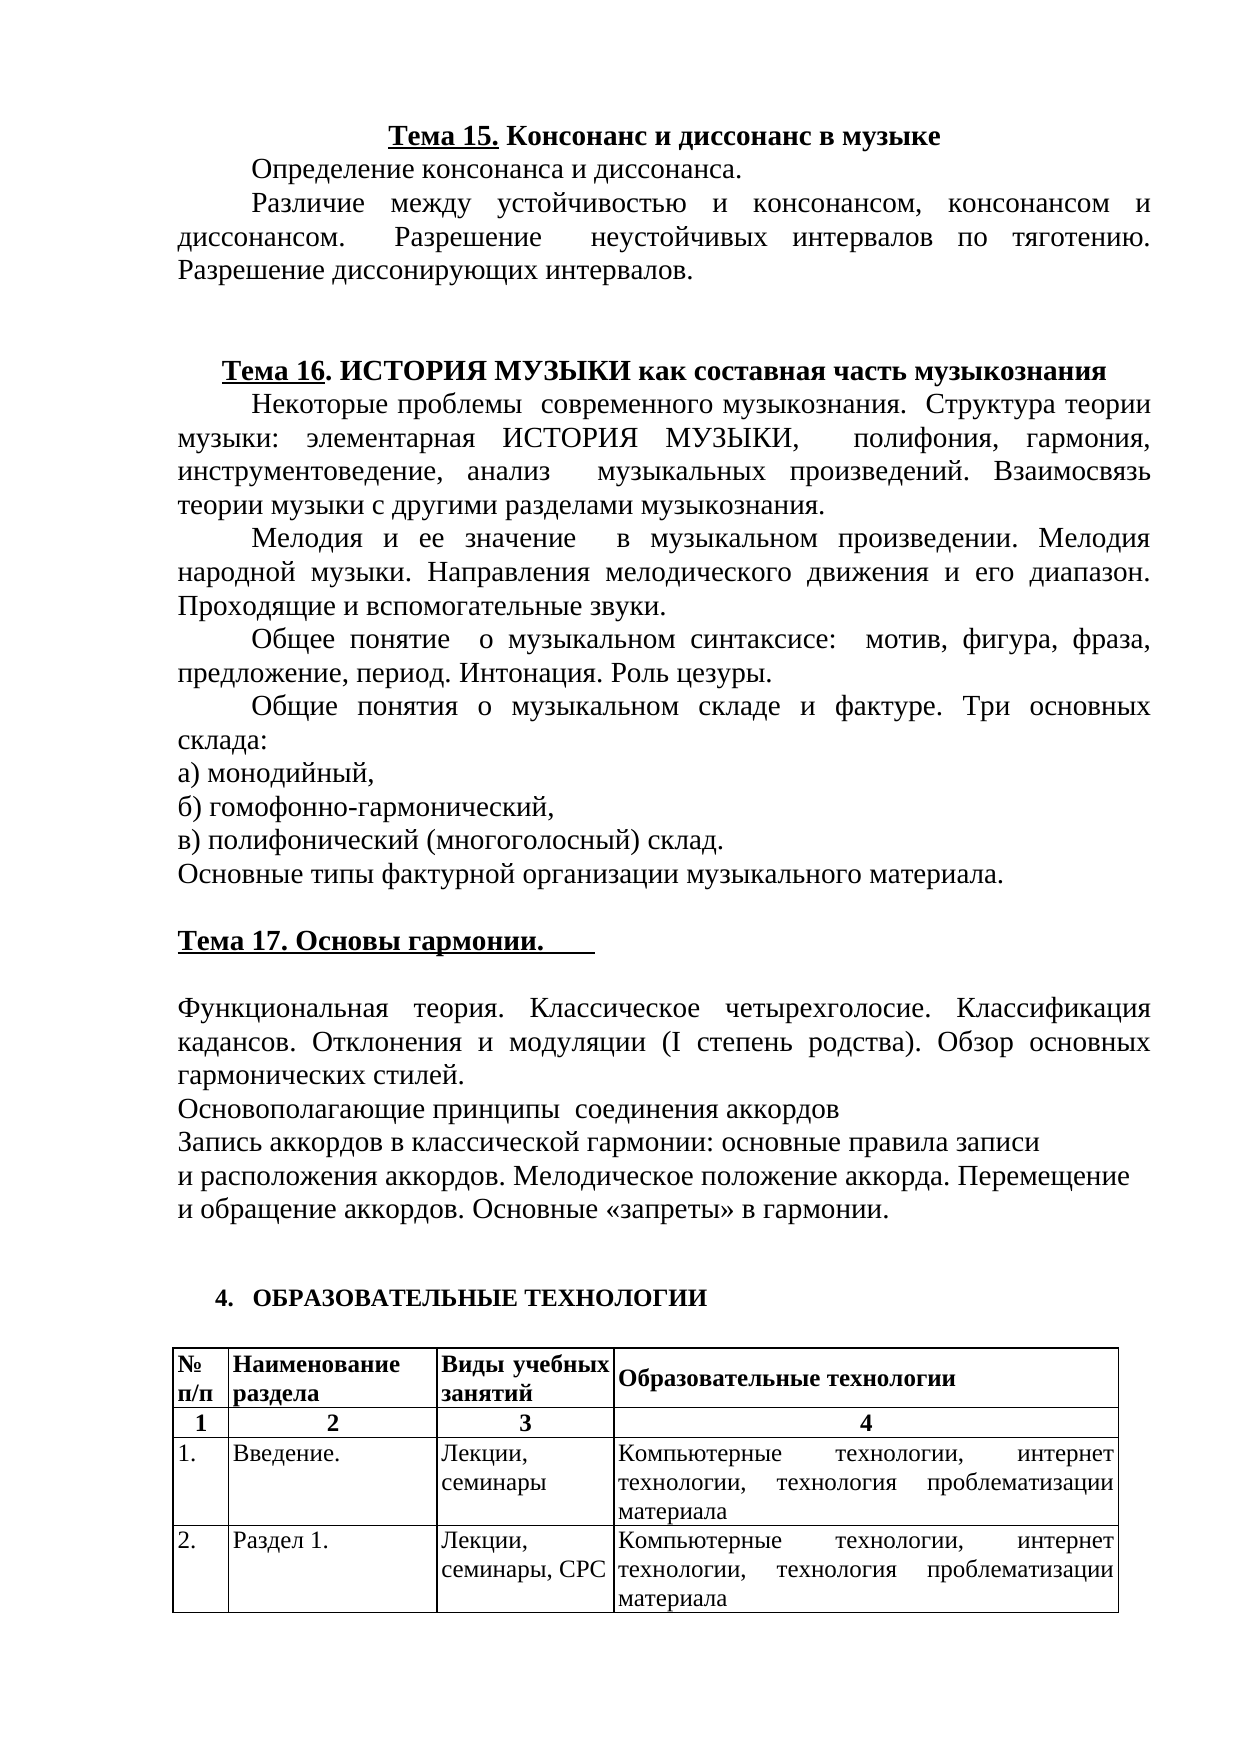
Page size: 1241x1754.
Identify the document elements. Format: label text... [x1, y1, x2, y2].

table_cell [615, 1438, 1118, 1524]
text в) полифонический (многоголосный) склад. [177, 822, 1152, 856]
text Общее понятие о музыкальном синтаксисе: мотив, фигура, фраза, предложение, период. Интонация. Роль цезуры. [177, 621, 1152, 688]
text Тема 15. Консонанс и диссонанс в музыке [177, 118, 1152, 152]
text Некоторые проблемы современного музыкознания. Структура теории музыки: элементарная ИСТОРИЯ МУЗЫКИ, полифония, гармония, инструментоведение, анализ музыкальных произведений. Взаимосвязь теории музыки с другими разделами музыкознания. [177, 386, 1152, 521]
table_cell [438, 1526, 613, 1612]
table_header № п/п [174, 1349, 228, 1406]
table_cell 2 [229, 1408, 436, 1437]
text Различие между устойчивостью и консонансом, консонансом и диссонансом. Разрешение неустойчивых интервалов по тяготению. Разрешение диссонирующих интервалов. [177, 185, 1152, 286]
table_cell 3 [438, 1408, 613, 1437]
text Мелодия и ее значение в музыкальном произведении. Мелодия народной музыки. Направления мелодического движения и его диапазон. Проходящие и вспомогательные звуки. [177, 521, 1152, 621]
text Запись аккордов в классической гармонии: основные правила записи [177, 1124, 1152, 1158]
text Тема 16. ИСТОРИЯ МУЗЫКИ как составная часть музыкознания [177, 353, 1152, 386]
text б) гомофонно-гармонический, [177, 789, 1152, 822]
table_cell Раздел 1. [229, 1526, 436, 1612]
table_cell Лекции, семинары [438, 1438, 613, 1524]
text Тема 17. Основы гармонии. [177, 923, 1152, 957]
table_header Наименование раздела [229, 1349, 436, 1406]
table_cell 1 [174, 1408, 228, 1437]
table_cell 2. [174, 1526, 228, 1612]
table_header Виды учебных занятий [438, 1349, 613, 1406]
text и расположения аккордов. Мелодическое положение аккорда. Перемещение и обращение аккордов. Основные «запреты» в гармонии. [177, 1158, 1152, 1225]
text Определение консонанса и диссонанса. [177, 152, 1152, 185]
list ОБРАЗОВАТЕЛЬНЫЕ ТЕХНОЛОГИИ [215, 1283, 1014, 1312]
table_cell 4 [615, 1408, 1118, 1437]
table_cell Введение. [229, 1438, 436, 1524]
text Основополагающие принципы соединения аккордов [177, 1091, 1152, 1124]
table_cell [615, 1526, 1118, 1612]
text Общие понятия о музыкальном складе и фактуре. Три основных склада: [177, 688, 1152, 755]
text а) монодийный, [177, 755, 1152, 789]
text Функциональная теория. Классическое четырехголосие. Классификация кадансов. Отклонения и модуляции (I степень родства). Обзор основных гармонических стилей. [177, 990, 1152, 1091]
table_cell 1. [174, 1438, 228, 1524]
table_header Образовательные технологии [615, 1349, 1118, 1406]
text Основные типы фактурной организации музыкального материала. [177, 856, 1152, 889]
